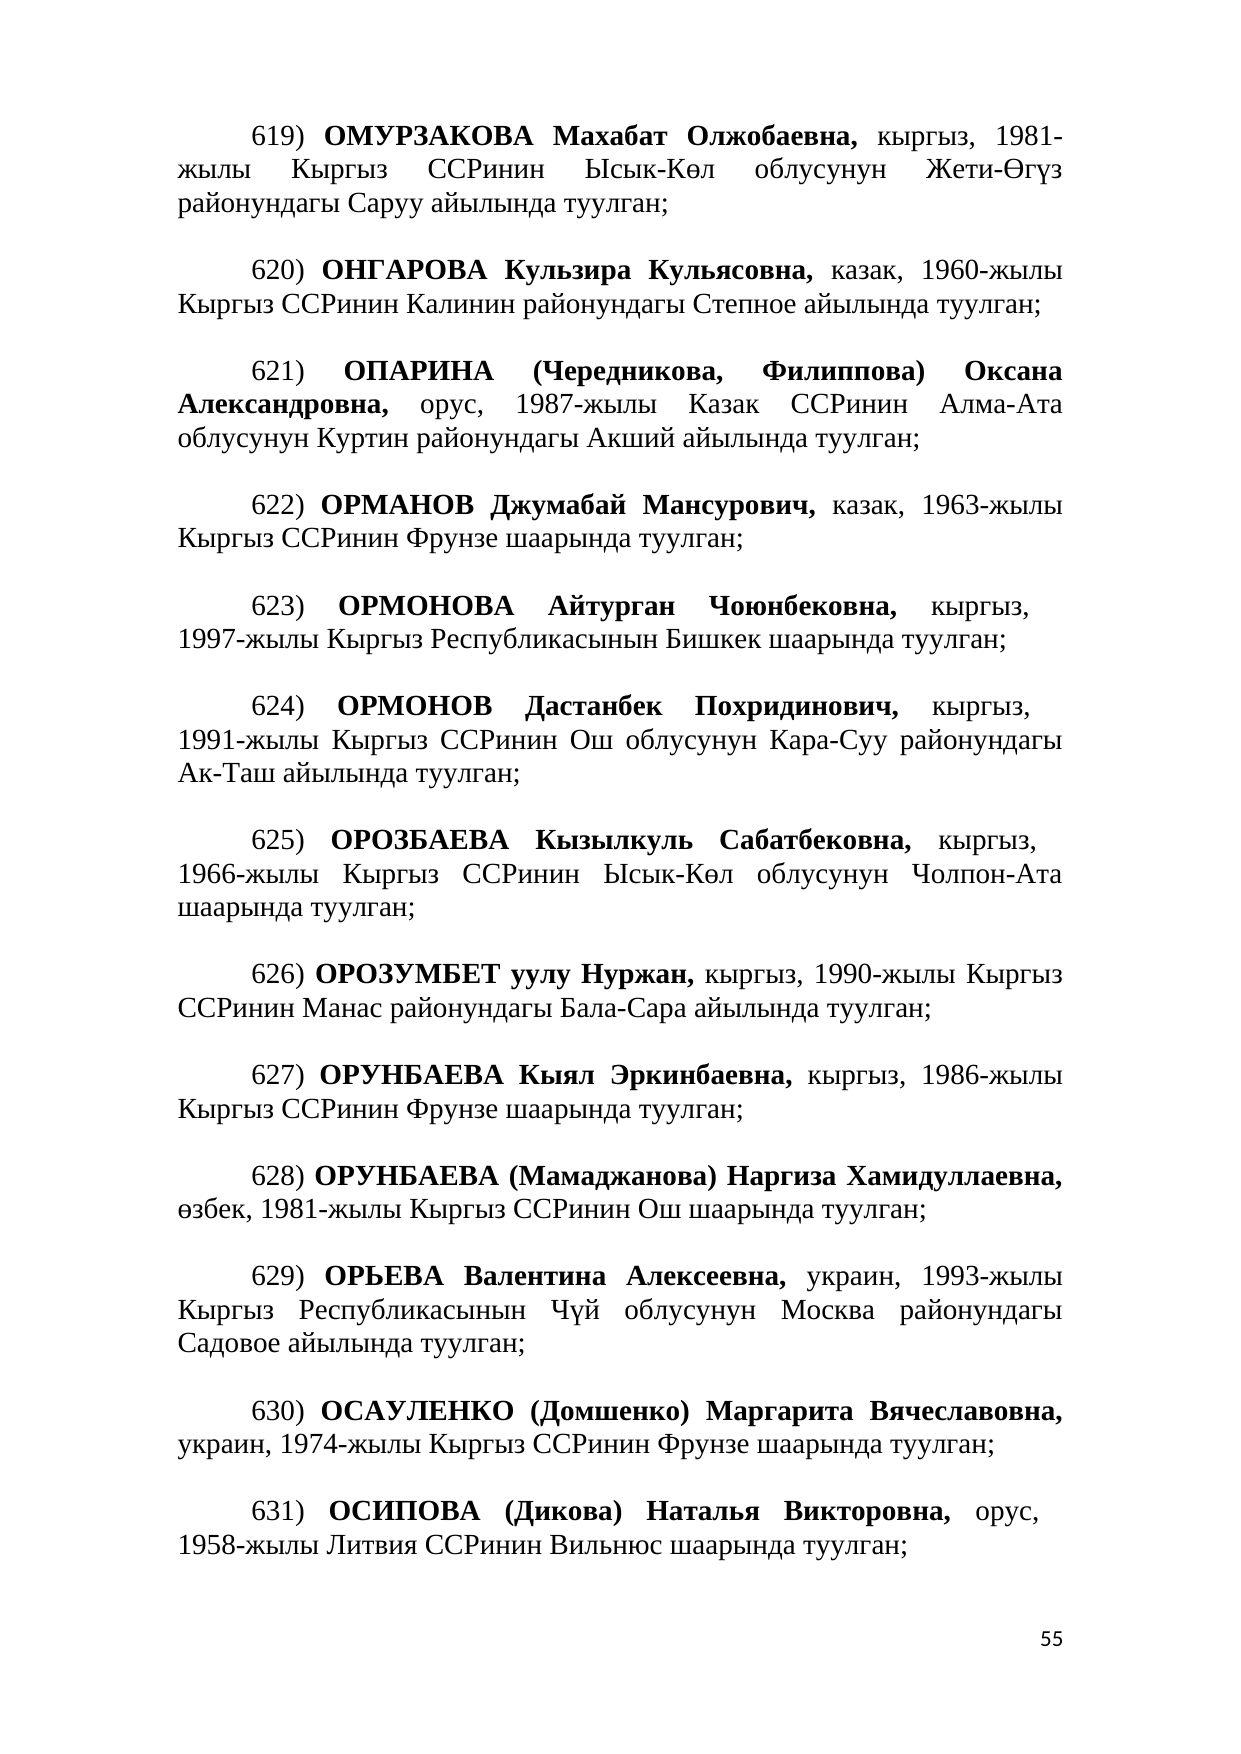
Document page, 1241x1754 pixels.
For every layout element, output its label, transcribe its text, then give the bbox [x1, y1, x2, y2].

text 620) ОНГАРОВА Кульзира Кульясовна, казак, 1960-жылы Кыргыз ССРинин Калинин районундагы Степное айылында туулган; [177, 252, 1063, 319]
text 631) ОСИПОВА (Дикова) Наталья Викторовна, орус, 1958-жылы Литвия ССРинин Вильнюс шаарында туулган; [177, 1493, 1063, 1560]
text 624) ОРМОНОВ Дастанбек Похридинович, кыргыз, 1991-жылы Кыргыз ССРинин Ош облусунун Кара-Суу районундагы Ак-Таш айылында туулган; [177, 688, 1063, 789]
text 630) ОСАУЛЕНКО (Домшенко) Маргарита Вячеславовна, украин, 1974-жылы Кыргыз ССРинин Фрунзе шаарында туулган; [177, 1393, 1063, 1460]
text 627) ОРУНБАЕВА Кыял Эркинбаевна, кыргыз, 1986-жылы Кыргыз ССРинин Фрунзе шаарында туулган; [177, 1057, 1063, 1124]
text 625) ОРОЗБАЕВА Кызылкуль Сабатбековна, кыргыз, 1966-жылы Кыргыз ССРинин Ысык-Көл облусунун Чолпон-Ата шаарында туулган; [177, 822, 1063, 923]
text 619) ОМУРЗАКОВА Махабат Олжобаевна, кыргыз, 1981-жылы Кыргыз ССРинин Ысык-Көл облусунун Жети-Өгүз районундагы Саруу айылында туулган; [177, 118, 1063, 219]
text 628) ОРУНБАЕВА (Мамаджанова) Наргиза Хамидуллаевна, өзбек, 1981-жылы Кыргыз ССРинин Ош шаарында туулган; [177, 1158, 1063, 1225]
text 623) ОРМОНОВА Айтурган Чоюнбековна, кыргыз, 1997-жылы Кыргыз Республикасынын Бишкек шаарында туулган; [177, 588, 1063, 655]
text 622) ОРМАНОВ Джумабай Мансурович, казак, 1963-жылы Кыргыз ССРинин Фрунзе шаарында туулган; [177, 487, 1063, 554]
text 629) ОРЬЕВА Валентина Алексеевна, украин, 1993-жылы Кыргыз Республикасынын Чүй облусунун Москва районундагы Садовое айылында туулган; [177, 1258, 1063, 1359]
text 626) ОРОЗУМБЕТ уулу Нуржан, кыргыз, 1990-жылы Кыргыз ССРинин Манас районундагы Бала-Сара айылында туулган; [177, 957, 1063, 1024]
text 621) ОПАРИНА (Чередникова, Филиппова) Оксана Александровна, орус, 1987-жылы Казак ССРинин Алма-Ата облусунун Куртин районундагы Акший айылында туулган; [177, 353, 1063, 453]
